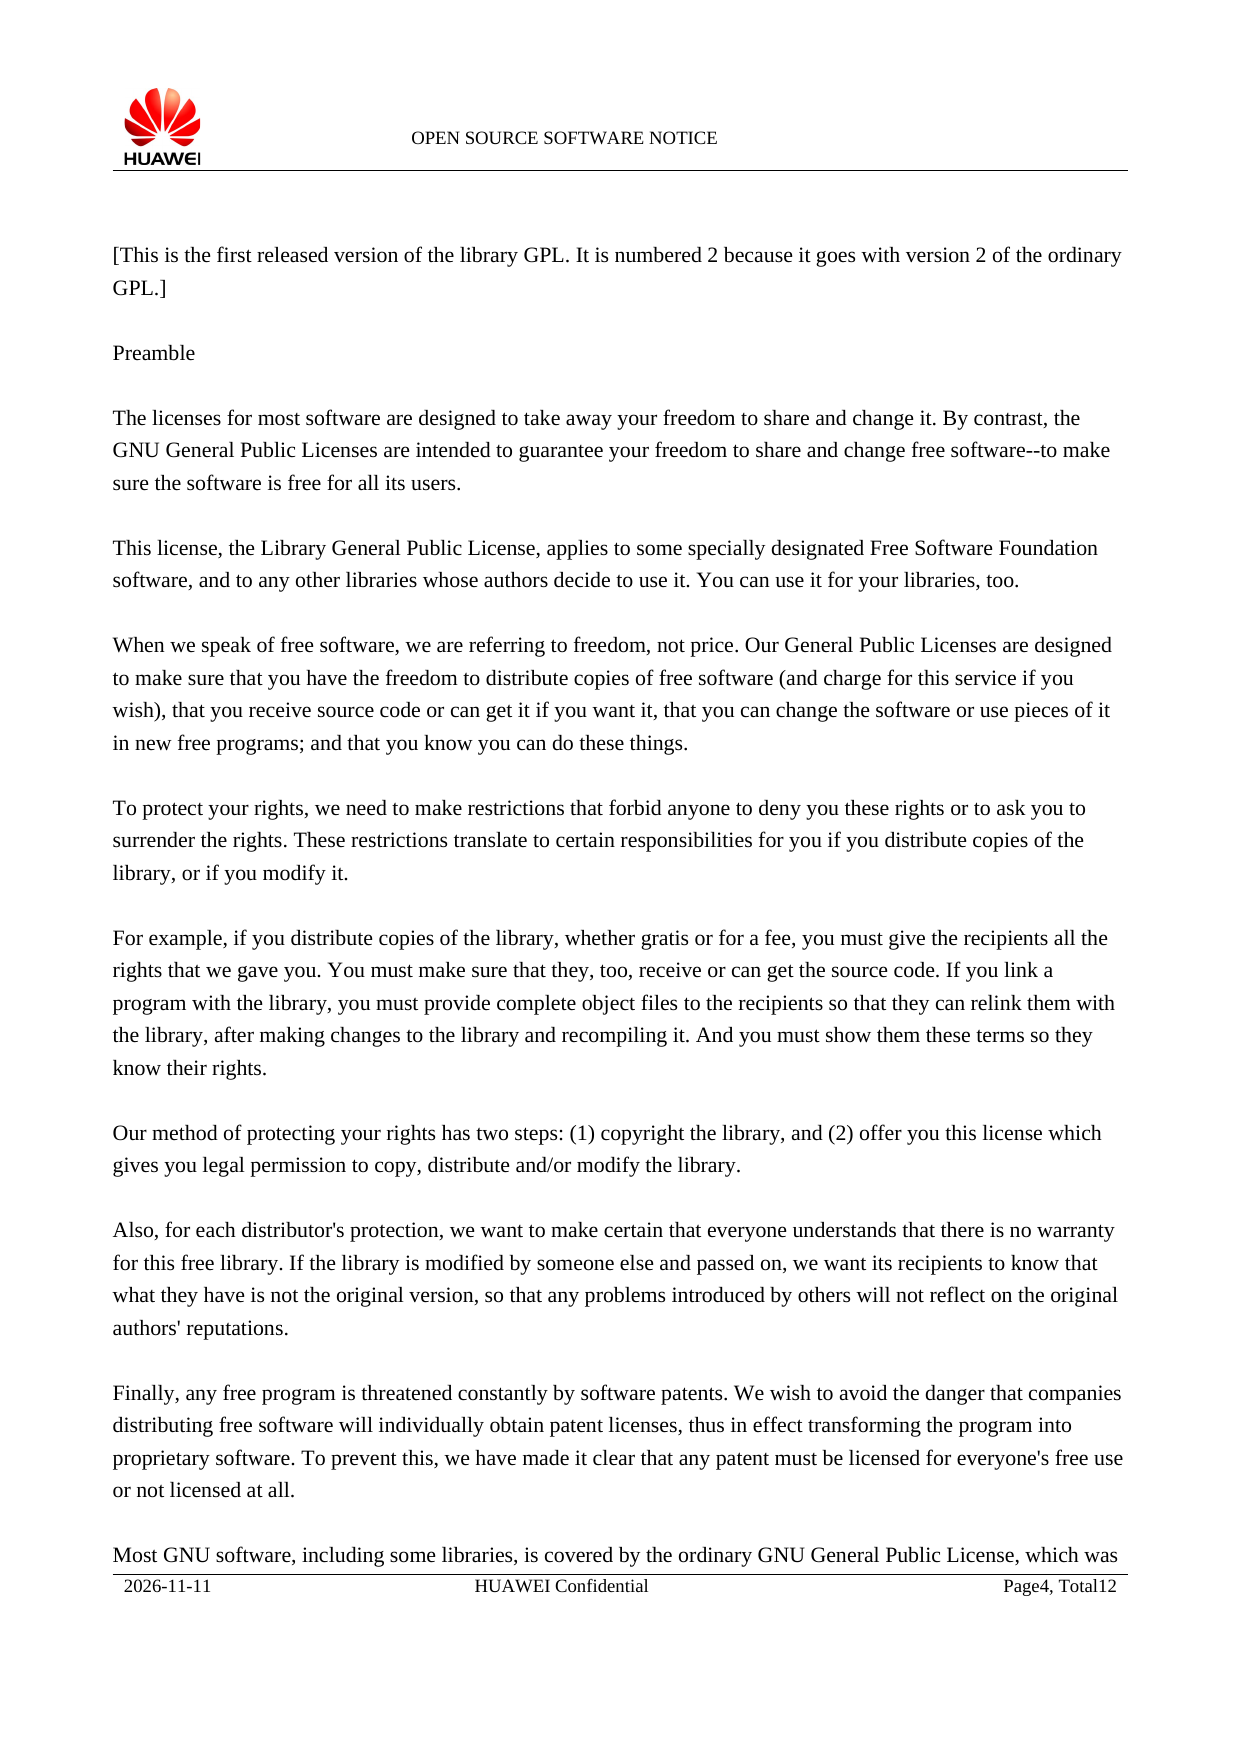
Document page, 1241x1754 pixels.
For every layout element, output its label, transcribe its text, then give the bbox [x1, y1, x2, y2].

picture [124, 88, 201, 165]
